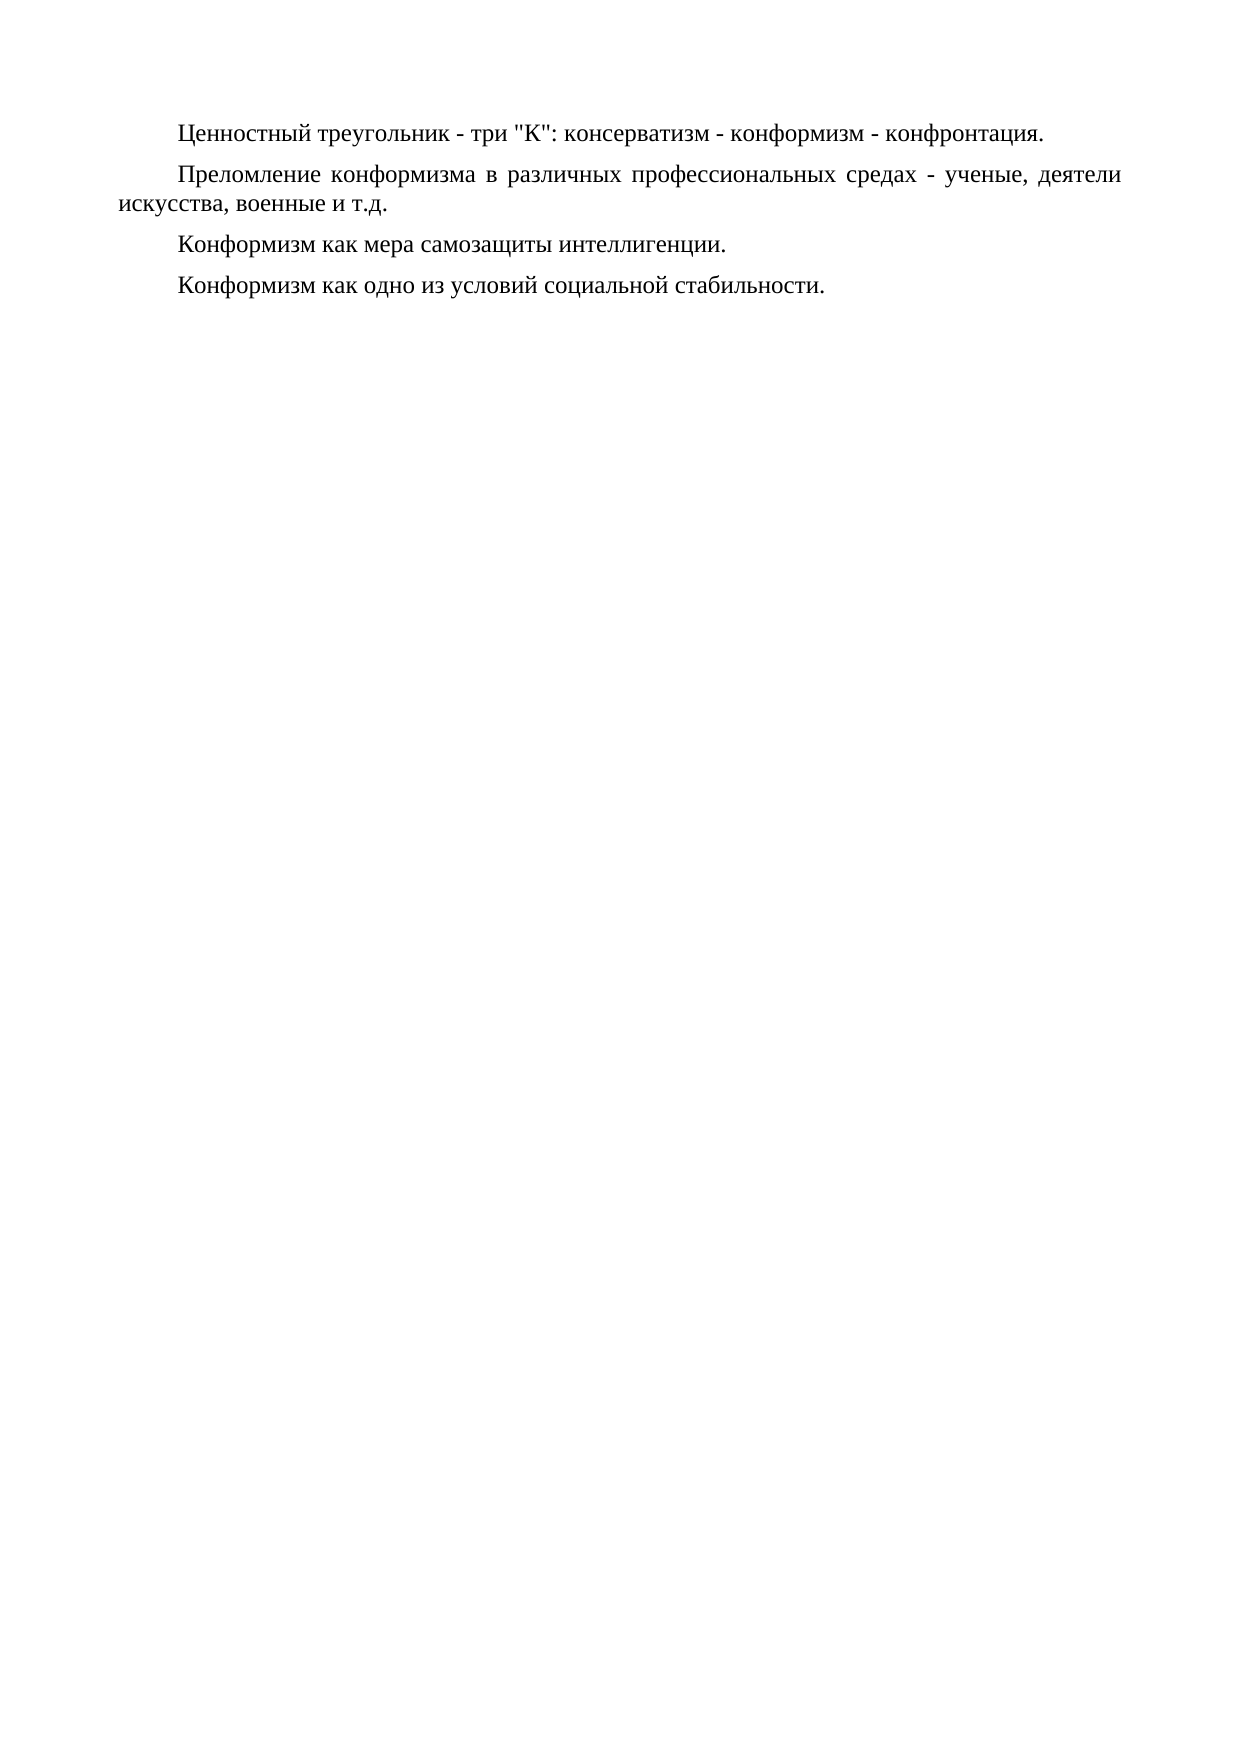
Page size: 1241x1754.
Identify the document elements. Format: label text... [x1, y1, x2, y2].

text Преломление конформизма в различных профессиональных средах - ученые, деятели искусства, военные и т.д. [118, 159, 1122, 217]
text Конформизм как мера самозащиты интеллигенции. [118, 229, 1122, 258]
text Конформизм как одно из условий социальной стабильности. [118, 271, 1122, 299]
text Ценностный треугольник - три "К": консерватизм - конформизм - конфронтация. [118, 118, 1122, 147]
